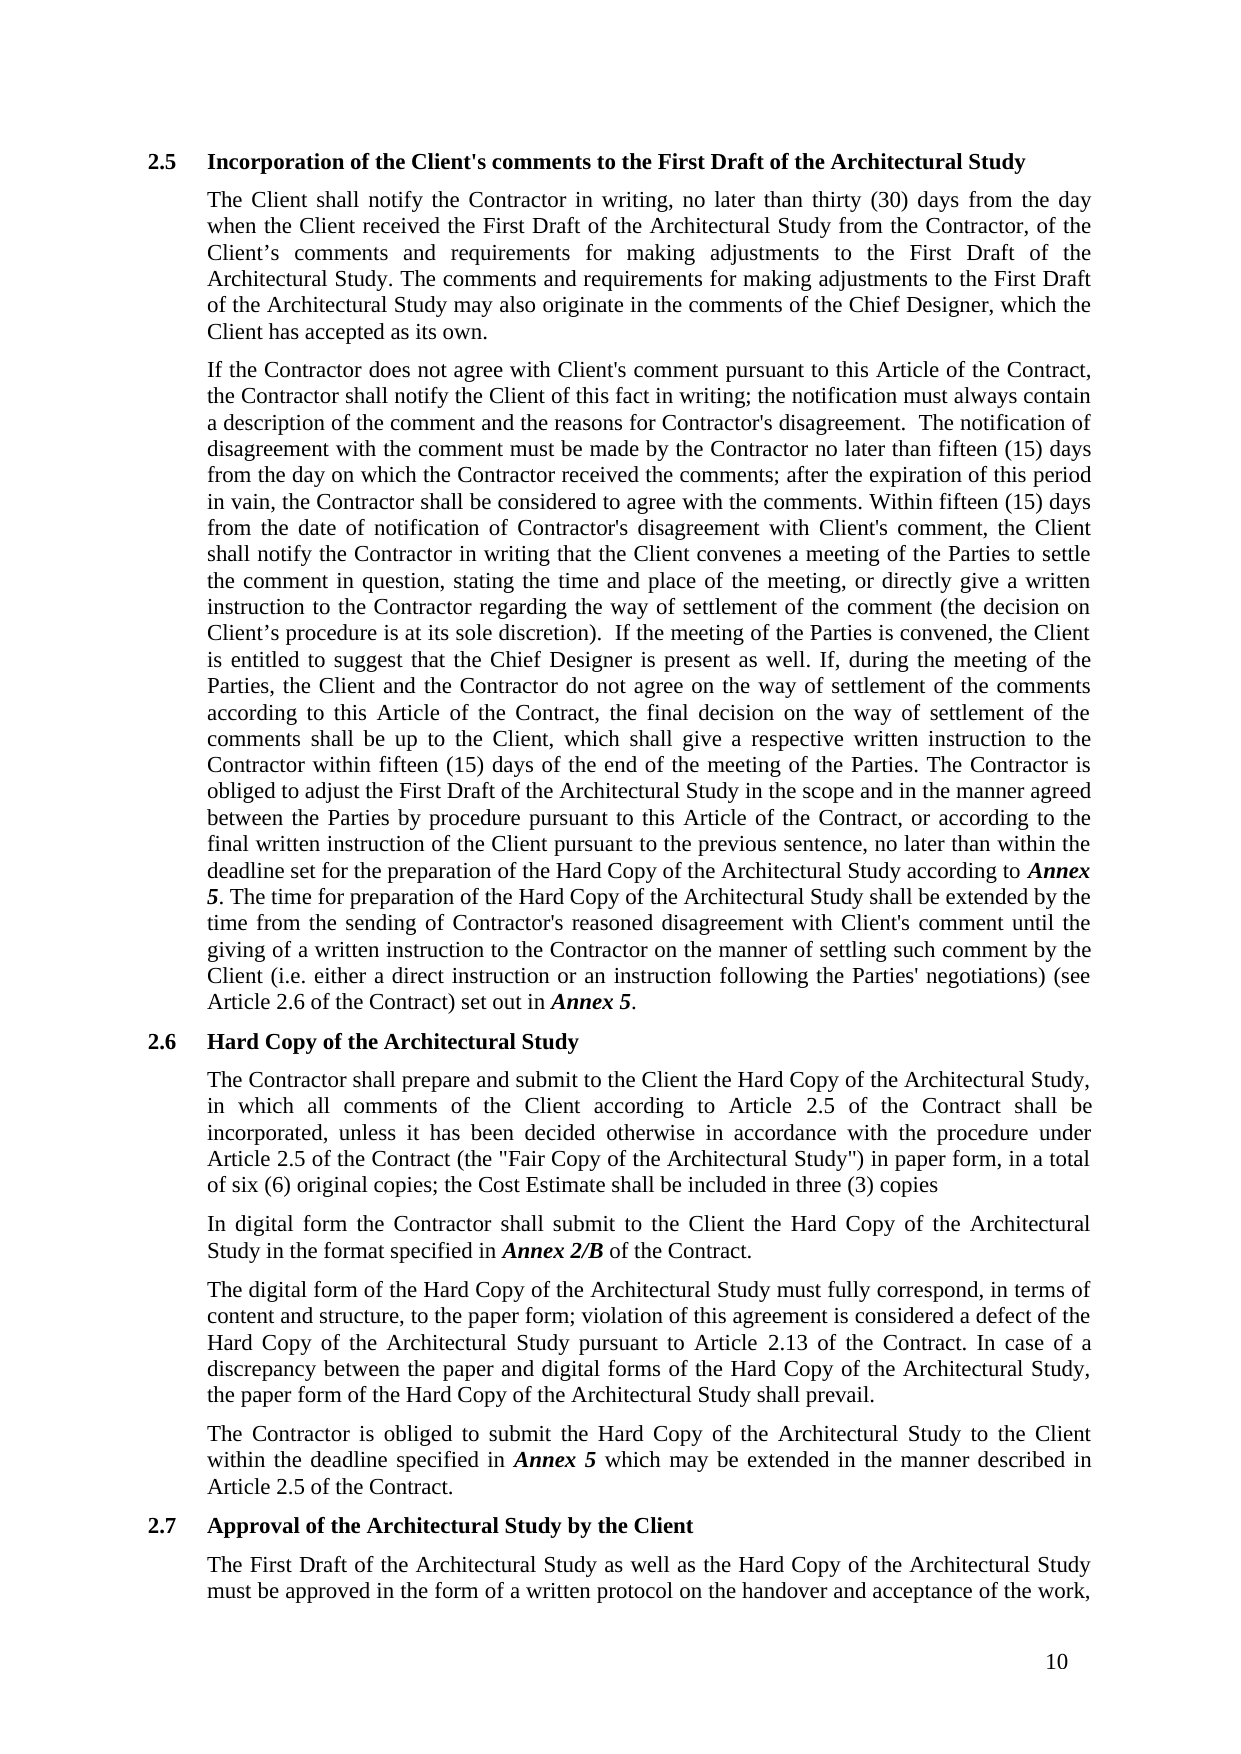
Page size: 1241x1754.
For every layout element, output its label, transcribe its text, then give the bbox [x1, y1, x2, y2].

text The digital form of the Hard Copy of the Architectural Study must fully correspond, in terms of content and structure, to the paper form; violation of this agreement is considered a defect of the Hard Copy of the Architectural Study pursuant to Article 2.14 of the Contract. In case of a discrepancy between the paper and digital forms of the Hard Copy of the Architectural Study, the paper form of the Hard Copy of the Architectural Study shall prevail. [207, 1276, 1092, 1408]
subtitle Approval of the Architectural Study by the Client [148, 1512, 1092, 1538]
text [207, 1551, 1092, 1603]
text In digital form the Contractor shall submit to the Client the Hard Copy of the Architectural Study in the format specified in Annex 2/B of the Contract. [207, 1210, 1092, 1263]
text The Contractor is obliged to submit the Hard Copy of the Architectural Study to the Client within the deadline specified in Annex 5 which may be extended in the manner described in Article 2.5 of the Contract. [207, 1420, 1092, 1499]
text The Contractor shall prepare and submit to the Client the Hard Copy of the Architectural Study, in which all comments of the Client according to Article 2.5 of the Contract shall be incorporated, unless it has been decided otherwise in accordance with the procedure under Article 2.5 of the Contract (the "Fair Copy of the Architectural Study") in paper form, in a total of six (6) original copies; the Cost Estimate shall be included in three (3) copies [207, 1066, 1092, 1198]
text If the Contractor does not agree with Client's comment pursuant to this Article of the Contract, the Contractor shall notify the Client of this fact in writing; the notification must always contain a description of the comment and the reasons for Contractor's disagreement. The notification of disagreement with the comment must be made by the Contractor no later than fifteen (15) days from the day on which the Contractor received the comments; after the expiration of this period in vain, the Contractor shall be considered to agree with the comments. Within fifteen (15) days from the date of notification of Contractor's disagreement with Client's comment, the Client shall notify the Contractor in writing that the Client convenes a meeting of the Parties to settle the comment in question, stating the time and place of the meeting, or directly give a written instruction to the Contractor regarding the way of settlement of the comment (the decision on Client’s procedure is at its sole discretion). If the meeting of the Parties is convened, the Client is entitled to suggest that the Chief Designer is present as well. If, during the meeting of the Parties, the Client and the Contractor do not agree on the way of settlement of the comments according to this Article of the Contract, the final decision on the way of settlement of the comments shall be up to the Client, which shall give a respective written instruction to the Contractor within fifteen (15) days of the end of the meeting of the Parties. The Contractor is obliged to adjust the First Draft of the Architectural Study in the scope and in the manner agreed between the Parties by procedure pursuant to this Article of the Contract, or according to the final written instruction of the Client pursuant to the previous sentence, no later than within the deadline set for the preparation of the Hard Copy of the Architectural Study according to Annex 5. The time for preparation of the Hard Copy of the Architectural Study shall be extended by the time from the sending of Contractor's reasoned disagreement with Client's comment until the giving of a written instruction to the Contractor on the manner of settling such comment by the Client (i.e. either a direct instruction or an instruction following the Parties' negotiations) (see Article 2.6 of the Contract) set out in Annex 5. [207, 356, 1092, 1015]
subtitle Incorporation of the Client's comments to the First Draft of the Architectural Study [148, 148, 1092, 174]
subtitle Hard Copy of the Architectural Study [148, 1028, 1092, 1054]
text The Client shall notify the Contractor in writing, no later than thirty (30) days from the day when the Client received the First Draft of the Architectural Study from the Contractor, of the Client’s comments and requirements for making adjustments to the First Draft of the Architectural Study. The comments and requirements for making adjustments to the First Draft of the Architectural Study may also originate in the comments of the Chief Designer, which the Client has accepted as its own. [207, 186, 1092, 344]
